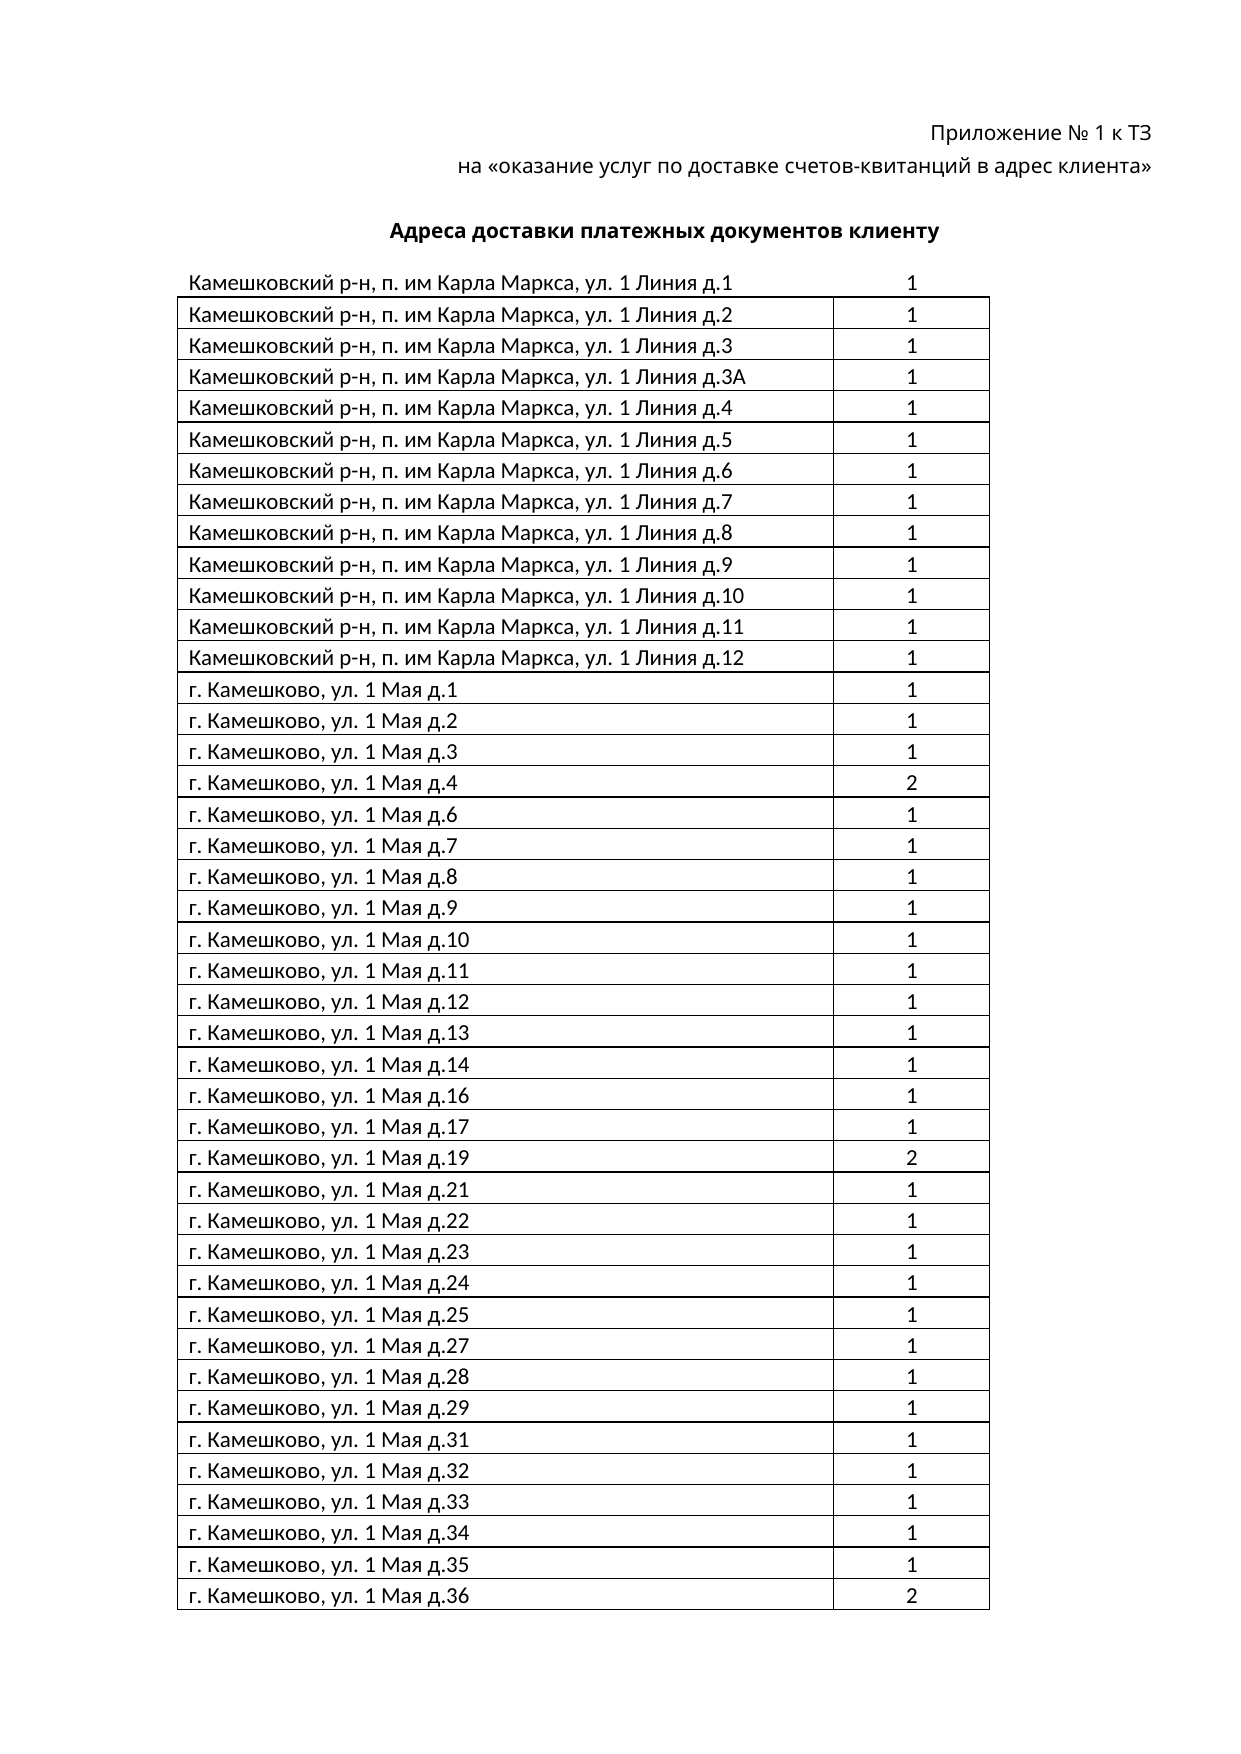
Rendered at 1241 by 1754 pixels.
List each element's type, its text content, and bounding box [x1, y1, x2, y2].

table_cell Камешковский р-н, п. им Карла Маркса, ул. 1 Линия д.3А [178, 360, 833, 390]
table_cell г. Камешково, ул. 1 Мая д.2 [178, 704, 833, 734]
table_cell г. Камешково, ул. 1 Мая д.12 [178, 985, 833, 1015]
table_cell 1 [834, 1454, 989, 1484]
table_cell Камешковский р-н, п. им Карла Маркса, ул. 1 Линия д.9 [178, 548, 833, 578]
table_header 1 [834, 265, 990, 296]
table_cell г. Камешково, ул. 1 Мая д.11 [178, 954, 833, 984]
table_header Камешковский р-н, п. им Карла Маркса, ул. 1 Линия д.1 [177, 265, 833, 296]
table_cell 1 [834, 1079, 989, 1109]
table_cell г. Камешково, ул. 1 Мая д.33 [178, 1485, 833, 1515]
table_cell 1 [834, 454, 989, 484]
table_cell 1 [834, 735, 989, 765]
table_cell Камешковский р-н, п. им Карла Маркса, ул. 1 Линия д.4 [178, 391, 833, 421]
table_cell г. Камешково, ул. 1 Мая д.22 [178, 1204, 833, 1234]
table_cell Камешковский р-н, п. им Карла Маркса, ул. 1 Линия д.8 [178, 516, 833, 546]
table_cell 2 [834, 766, 989, 796]
table_cell 1 [834, 485, 989, 515]
table_cell Камешковский р-н, п. им Карла Маркса, ул. 1 Линия д.2 [178, 298, 833, 328]
table_cell г. Камешково, ул. 1 Мая д.16 [178, 1079, 833, 1109]
table_cell 1 [834, 954, 989, 984]
table_cell г. Камешково, ул. 1 Мая д.13 [178, 1016, 833, 1046]
table_cell г. Камешково, ул. 1 Мая д.6 [178, 798, 833, 828]
table_cell 1 [834, 329, 989, 359]
table_cell Камешковский р-н, п. им Карла Маркса, ул. 1 Линия д.3 [178, 329, 833, 359]
table_cell 1 [834, 1391, 989, 1421]
table_cell г. Камешково, ул. 1 Мая д.36 [178, 1579, 833, 1609]
table_cell 1 [834, 1548, 989, 1578]
table_cell г. Камешково, ул. 1 Мая д.17 [178, 1110, 833, 1140]
table_cell г. Камешково, ул. 1 Мая д.14 [178, 1048, 833, 1078]
table_cell г. Камешково, ул. 1 Мая д.25 [178, 1298, 833, 1328]
table_cell 1 [834, 516, 989, 546]
table_cell Камешковский р-н, п. им Карла Маркса, ул. 1 Линия д.11 [178, 610, 833, 640]
table_cell 1 [834, 298, 989, 328]
table_cell 1 [834, 641, 989, 671]
table_cell 1 [834, 1110, 989, 1140]
table_cell г. Камешково, ул. 1 Мая д.34 [178, 1516, 833, 1546]
table_cell 1 [834, 1266, 989, 1296]
table_cell 1 [834, 1298, 989, 1328]
table_cell 1 [834, 798, 989, 828]
text Приложение № 1 к ТЗ [177, 118, 1152, 147]
table_cell г. Камешково, ул. 1 Мая д.1 [178, 673, 833, 703]
table_cell г. Камешково, ул. 1 Мая д.21 [178, 1173, 833, 1203]
table_cell 1 [834, 704, 989, 734]
table_cell Камешковский р-н, п. им Карла Маркса, ул. 1 Линия д.5 [178, 423, 833, 453]
text Адреса доставки платежных документов клиенту [177, 216, 1152, 244]
table_cell г. Камешково, ул. 1 Мая д.28 [178, 1360, 833, 1390]
table_cell г. Камешково, ул. 1 Мая д.9 [178, 891, 833, 921]
table_cell г. Камешково, ул. 1 Мая д.27 [178, 1329, 833, 1359]
table_cell 1 [834, 1016, 989, 1046]
table_cell 1 [834, 1235, 989, 1265]
table_cell 2 [834, 1141, 989, 1171]
table_cell г. Камешково, ул. 1 Мая д.23 [178, 1235, 833, 1265]
table_cell 1 [834, 1329, 989, 1359]
table_cell г. Камешково, ул. 1 Мая д.31 [178, 1423, 833, 1453]
table_cell 1 [834, 1423, 989, 1453]
table_cell 1 [834, 423, 989, 453]
table_cell 1 [834, 1516, 989, 1546]
table_cell 1 [834, 610, 989, 640]
table_cell 1 [834, 891, 989, 921]
table_cell 1 [834, 391, 989, 421]
table_cell Камешковский р-н, п. им Карла Маркса, ул. 1 Линия д.12 [178, 641, 833, 671]
table_cell 1 [834, 829, 989, 859]
table_cell г. Камешково, ул. 1 Мая д.8 [178, 860, 833, 890]
table_cell г. Камешково, ул. 1 Мая д.32 [178, 1454, 833, 1484]
table_cell 1 [834, 579, 989, 609]
table_cell 1 [834, 548, 989, 578]
table_cell Камешковский р-н, п. им Карла Маркса, ул. 1 Линия д.10 [178, 579, 833, 609]
table_cell г. Камешково, ул. 1 Мая д.7 [178, 829, 833, 859]
table_cell 1 [834, 1485, 989, 1515]
text на «оказание услуг по доставке счетов-квитанций в адрес клиента» [177, 151, 1152, 179]
table_cell 1 [834, 1360, 989, 1390]
table_cell г. Камешково, ул. 1 Мая д.35 [178, 1548, 833, 1578]
table_cell Камешковский р-н, п. им Карла Маркса, ул. 1 Линия д.6 [178, 454, 833, 484]
table_cell 1 [834, 360, 989, 390]
table_cell 1 [834, 1204, 989, 1234]
table_cell 1 [834, 1048, 989, 1078]
table_cell 1 [834, 985, 989, 1015]
table_cell 1 [834, 1173, 989, 1203]
table_cell г. Камешково, ул. 1 Мая д.19 [178, 1141, 833, 1171]
table_cell 1 [834, 860, 989, 890]
table_cell г. Камешково, ул. 1 Мая д.4 [178, 766, 833, 796]
table_cell г. Камешково, ул. 1 Мая д.3 [178, 735, 833, 765]
table_cell г. Камешково, ул. 1 Мая д.10 [178, 923, 833, 953]
table_cell 1 [834, 923, 989, 953]
table_cell Камешковский р-н, п. им Карла Маркса, ул. 1 Линия д.7 [178, 485, 833, 515]
table_cell 2 [834, 1579, 989, 1609]
table_cell 1 [834, 673, 989, 703]
table_cell г. Камешково, ул. 1 Мая д.29 [178, 1391, 833, 1421]
table_cell г. Камешково, ул. 1 Мая д.24 [178, 1266, 833, 1296]
